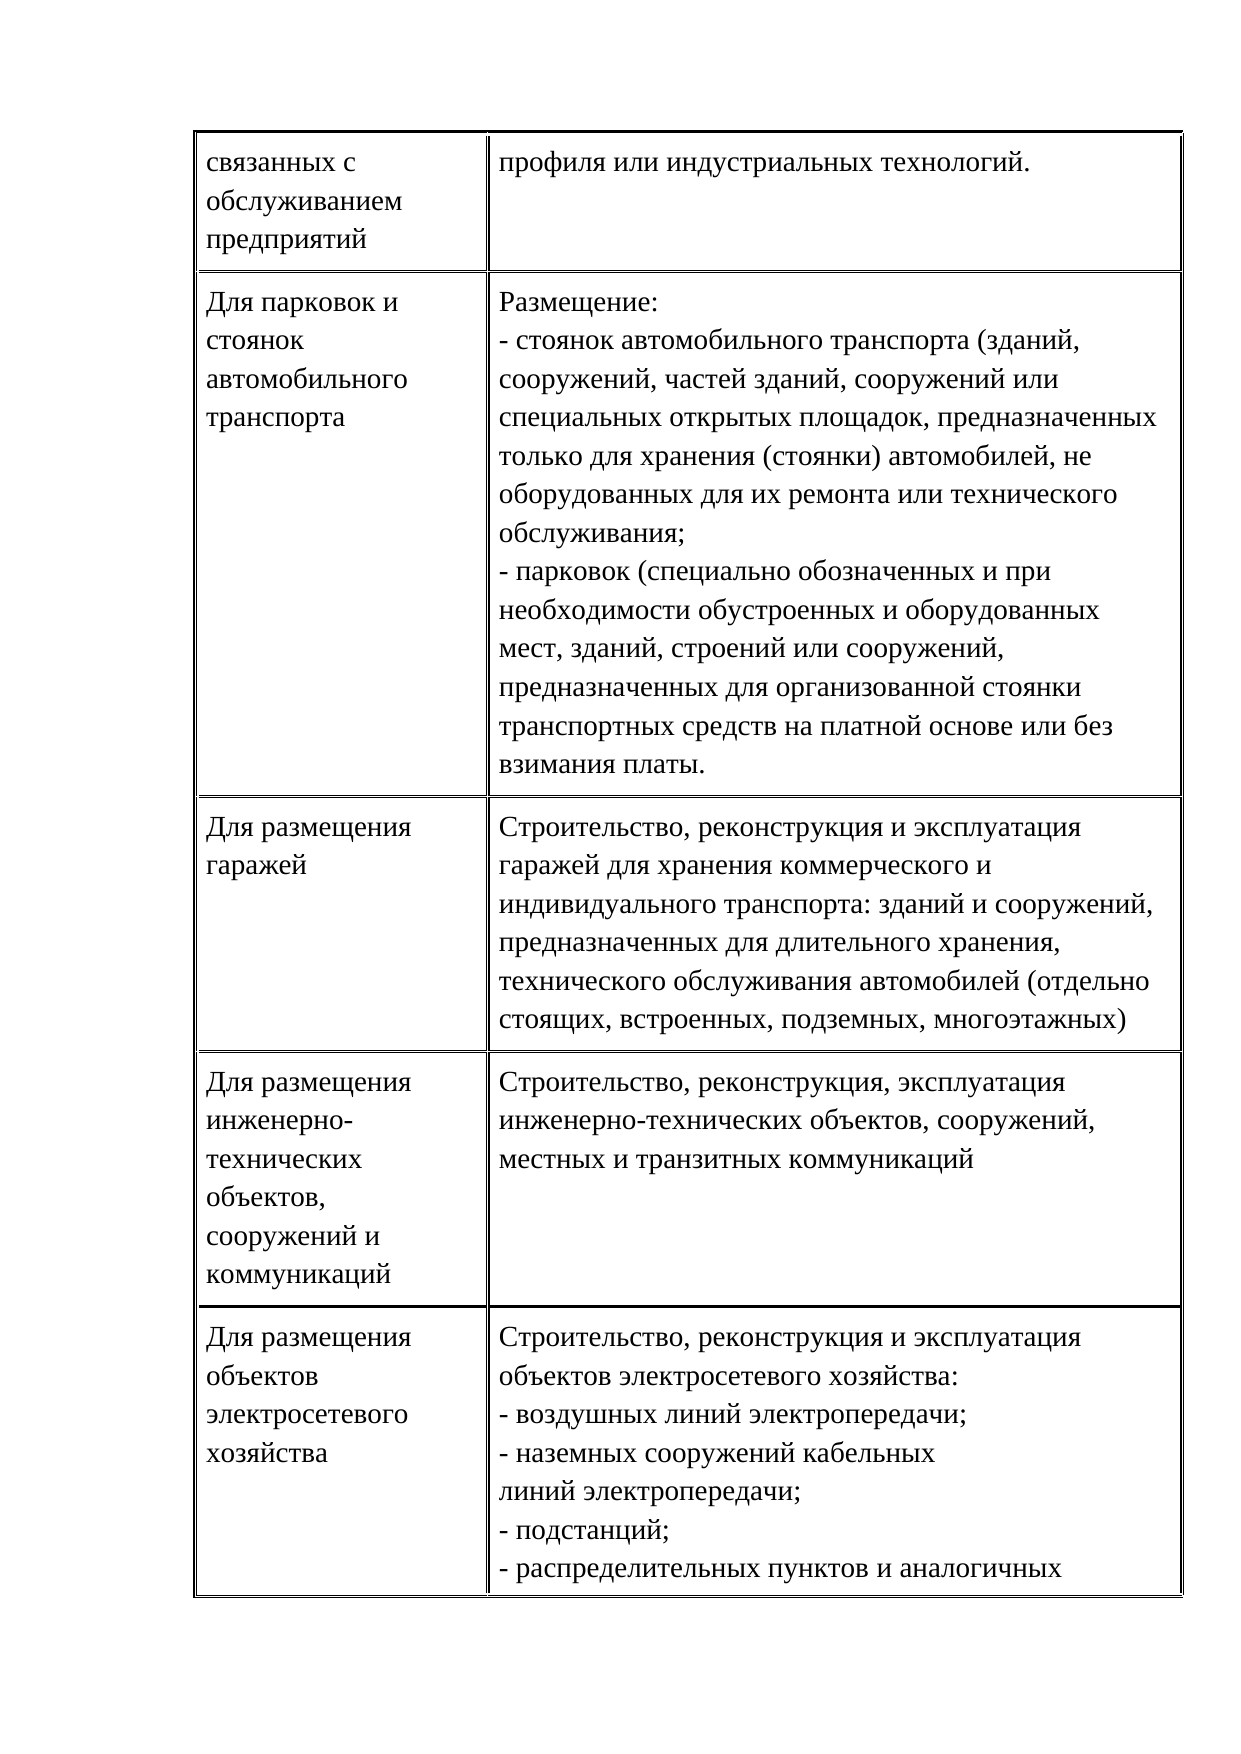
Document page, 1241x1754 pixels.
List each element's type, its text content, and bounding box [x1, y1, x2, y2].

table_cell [488, 1308, 1182, 1595]
table_cell Для парковок и стоянок автомобильного транспорта [197, 270, 486, 794]
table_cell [197, 132, 488, 269]
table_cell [488, 133, 1182, 269]
table_cell Строительство, реконструкция, эксплуатация инженерно-технических объектов, сооружений, местных и транзитных коммуникаций [490, 1053, 1180, 1305]
table_cell Для размещения гаражей [197, 795, 486, 1050]
table_cell Строительство, реконструкция и эксплуатация гаражей для хранения коммерческого и индивидуального транспорта: зданий и сооружений, предназначенных для длительного хранения, технического обслуживания автомобилей (отдельно стоящих, встроенных, подземных, многоэтажных) [490, 798, 1180, 1050]
table_cell Размещение: - стоянок автомобильного транспорта (зданий, сооружений, частей зданий, сооружений или специальных открытых площадок, предназначенных только для хранения (стоянки) автомобилей, не оборудованных для их ремонта или технического обслуживания; - парковок (специально обозначенных и при необходимости обустроенных и оборудованных мест, зданий, строений или сооружений, предназначенных для организованной стоянки транспортных средств на платной основе или без взимания платы. [490, 273, 1180, 794]
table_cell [197, 1305, 488, 1595]
table_cell Для размещения инженерно-технических объектов, сооружений и коммуникаций [195, 1050, 488, 1305]
